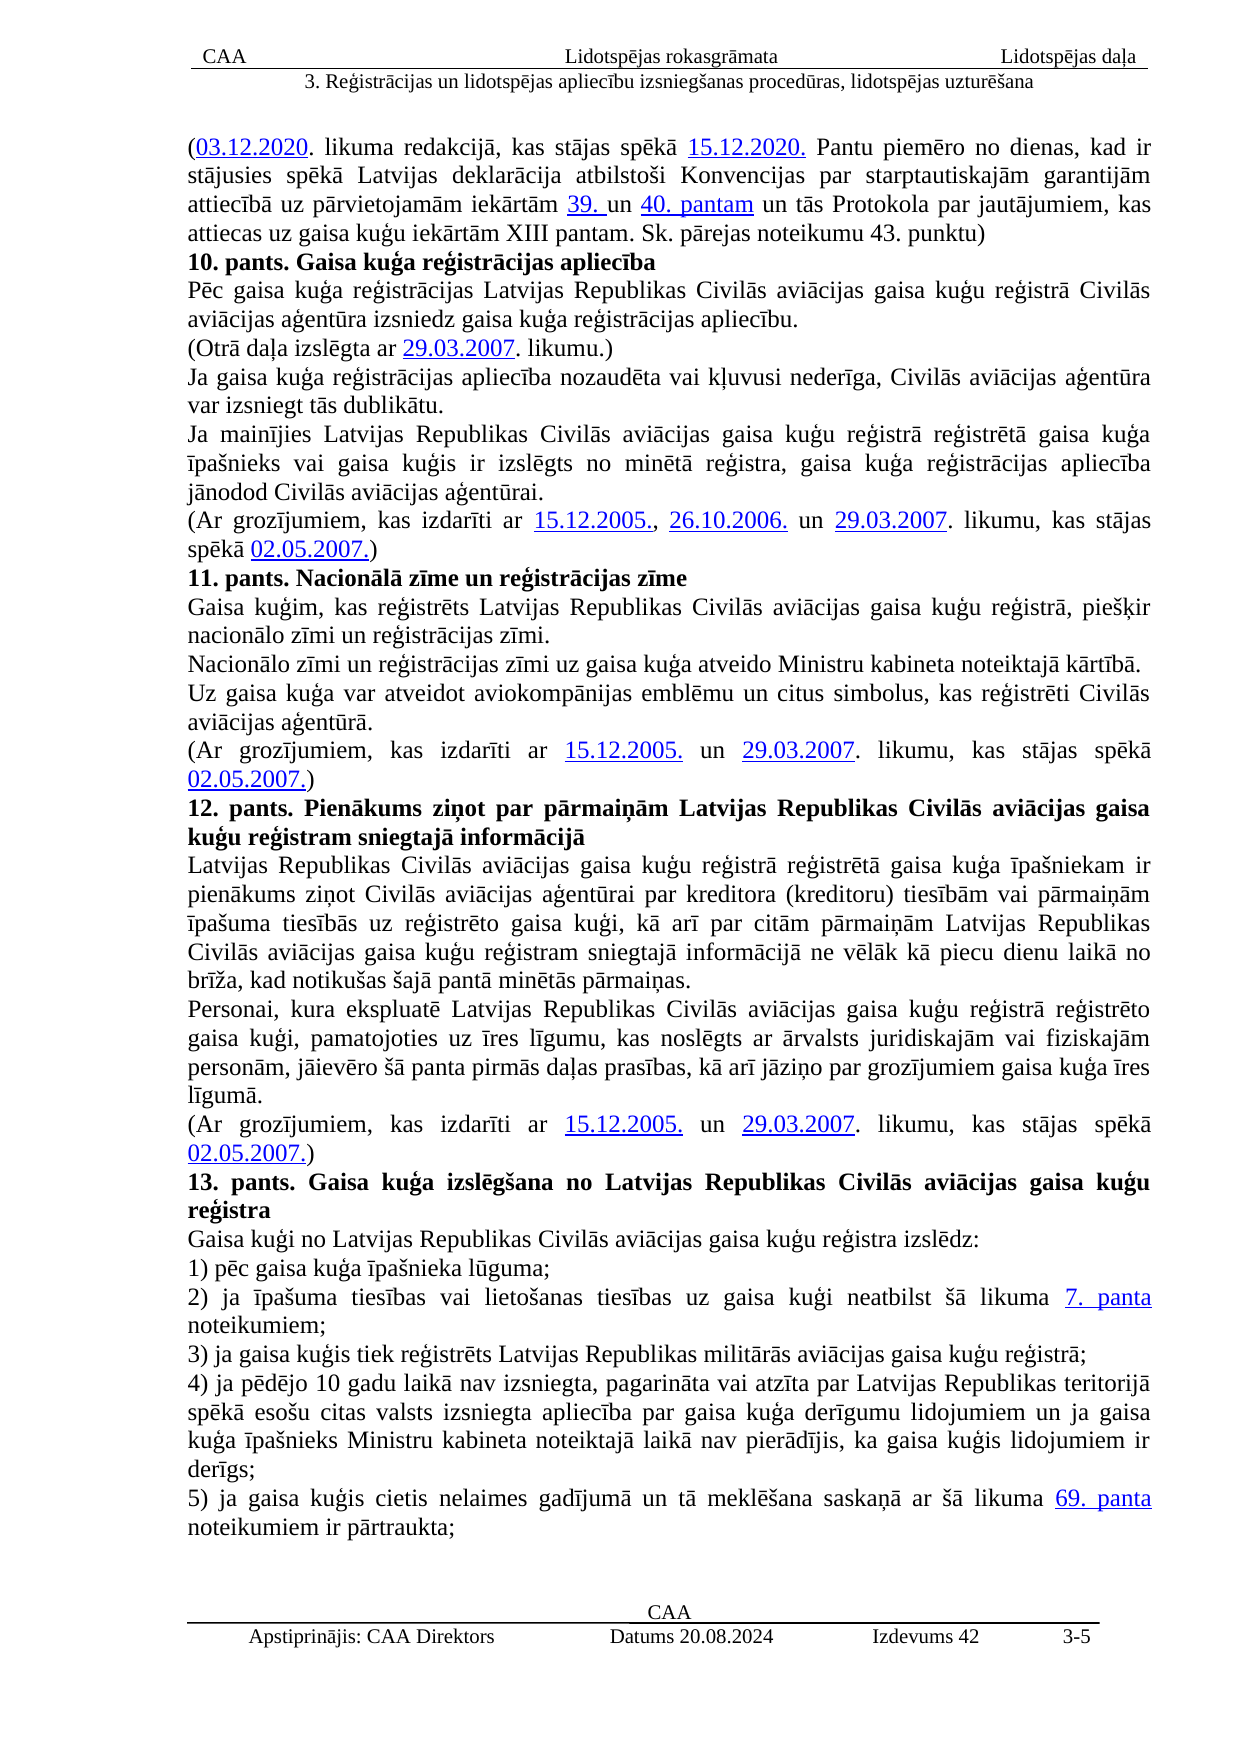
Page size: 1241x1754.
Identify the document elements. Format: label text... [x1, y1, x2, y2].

text (Otrā daļa izslēgta ar 29.03.2007. likumu.) [187, 333, 1152, 362]
text 3) ja gaisa kuģis tiek reģistrēts Latvijas Republikas militārās aviācijas gaisa kuģu reģistrā; [187, 1339, 1152, 1368]
text 5) ja gaisa kuģis cietis nelaimes gadījumā un tā meklēšana saskaņā ar šā likuma 69. panta noteikumiem ir pārtraukta; [187, 1483, 1152, 1541]
text 11. pants. Nacionālā zīme un reģistrācijas zīme [187, 563, 1152, 592]
text (Ar grozījumiem, kas izdarīti ar 15.12.2005. un 29.03.2007. likumu, kas stājas spēkā 02.05.2007.) [187, 736, 1152, 793]
text Latvijas Republikas Civilās aviācijas gaisa kuģu reģistrā reģistrētā gaisa kuģa īpašniekam ir pienākums ziņot Civilās aviācijas aģentūrai par kreditora (kreditoru) tiesībām vai pārmaiņām īpašuma tiesībās uz reģistrēto gaisa kuģi, kā arī par citām pārmaiņām Latvijas Republikas Civilās aviācijas gaisa kuģu reģistram sniegtajā informācijā ne vēlāk kā piecu dienu laikā no brīža, kad notikušas šajā pantā minētās pārmaiņas. [187, 851, 1152, 994]
text (Ar grozījumiem, kas izdarīti ar 15.12.2005., 26.10.2006. un 29.03.2007. likumu, kas stājas spēkā 02.05.2007.) [187, 506, 1152, 563]
text 10. pants. Gaisa kuģa reģistrācijas apliecība [187, 247, 1152, 276]
text 12. pants. Pienākums ziņot par pārmaiņām Latvijas Republikas Civilās aviācijas gaisa kuģu reģistram sniegtajā informācijā [187, 793, 1152, 851]
text Uz gaisa kuģa var atveidot aviokompānijas emblēmu un citus simbolus, kas reģistrēti Civilās aviācijas aģentūrā. [187, 678, 1152, 736]
text 2) ja īpašuma tiesības vai lietošanas tiesības uz gaisa kuģi neatbilst šā likuma 7. panta noteikumiem; [187, 1282, 1152, 1339]
text Pēc gaisa kuģa reģistrācijas Latvijas Republikas Civilās aviācijas gaisa kuģu reģistrā Civilās aviācijas aģentūra izsniedz gaisa kuģa reģistrācijas apliecību. [187, 276, 1152, 333]
text 4) ja pēdējo 10 gadu laikā nav izsniegta, pagarināta vai atzīta par Latvijas Republikas teritorijā spēkā esošu citas valsts izsniegta apliecība par gaisa kuģa derīgumu lidojumiem un ja gaisa kuģa īpašnieks Ministru kabineta noteiktajā laikā nav pierādījis, ka gaisa kuģis lidojumiem ir derīgs; [187, 1368, 1152, 1483]
text (Ar grozījumiem, kas izdarīti ar 15.12.2005. un 29.03.2007. likumu, kas stājas spēkā 02.05.2007.) [187, 1109, 1152, 1167]
text Personai, kura ekspluatē Latvijas Republikas Civilās aviācijas gaisa kuģu reģistrā reģistrēto gaisa kuģi, pamatojoties uz īres līgumu, kas noslēgts ar ārvalsts juridiskajām vai fiziskajām personām, jāievēro šā panta pirmās daļas prasības, kā arī jāziņo par grozījumiem gaisa kuģa īres līgumā. [187, 994, 1152, 1109]
text Nacionālo zīmi un reģistrācijas zīmi uz gaisa kuģa atveido Ministru kabineta noteiktajā kārtībā. [187, 649, 1152, 678]
text Ja mainījies Latvijas Republikas Civilās aviācijas gaisa kuģu reģistrā reģistrētā gaisa kuģa īpašnieks vai gaisa kuģis ir izslēgts no minētā reģistra, gaisa kuģa reģistrācijas apliecība jānodod Civilās aviācijas aģentūrai. [187, 419, 1152, 506]
text (03.12.2020. likuma redakcijā, kas stājas spēkā 15.12.2020. Pantu piemēro no dienas, kad ir stājusies spēkā Latvijas deklarācija atbilstoši Konvencijas par starptautiskajām garantijām attiecībā uz pārvietojamām iekārtām 39. un 40. pantam un tās Protokola par jautājumiem, kas attiecas uz gaisa kuģu iekārtām XIII pantam. Sk. pārejas noteikumu 43. punktu) [187, 132, 1152, 247]
text Gaisa kuģim, kas reģistrēts Latvijas Republikas Civilās aviācijas gaisa kuģu reģistrā, piešķir nacionālo zīmi un reģistrācijas zīmi. [187, 592, 1152, 649]
text Ja gaisa kuģa reģistrācijas apliecība nozaudēta vai kļuvusi nederīga, Civilās aviācijas aģentūra var izsniegt tās dublikātu. [187, 362, 1152, 419]
text 13. pants. Gaisa kuģa izslēgšana no Latvijas Republikas Civilās aviācijas gaisa kuģu reģistra [187, 1167, 1152, 1224]
text 1) pēc gaisa kuģa īpašnieka lūguma; [187, 1253, 1152, 1282]
text Gaisa kuģi no Latvijas Republikas Civilās aviācijas gaisa kuģu reģistra izslēdz: [187, 1224, 1152, 1253]
